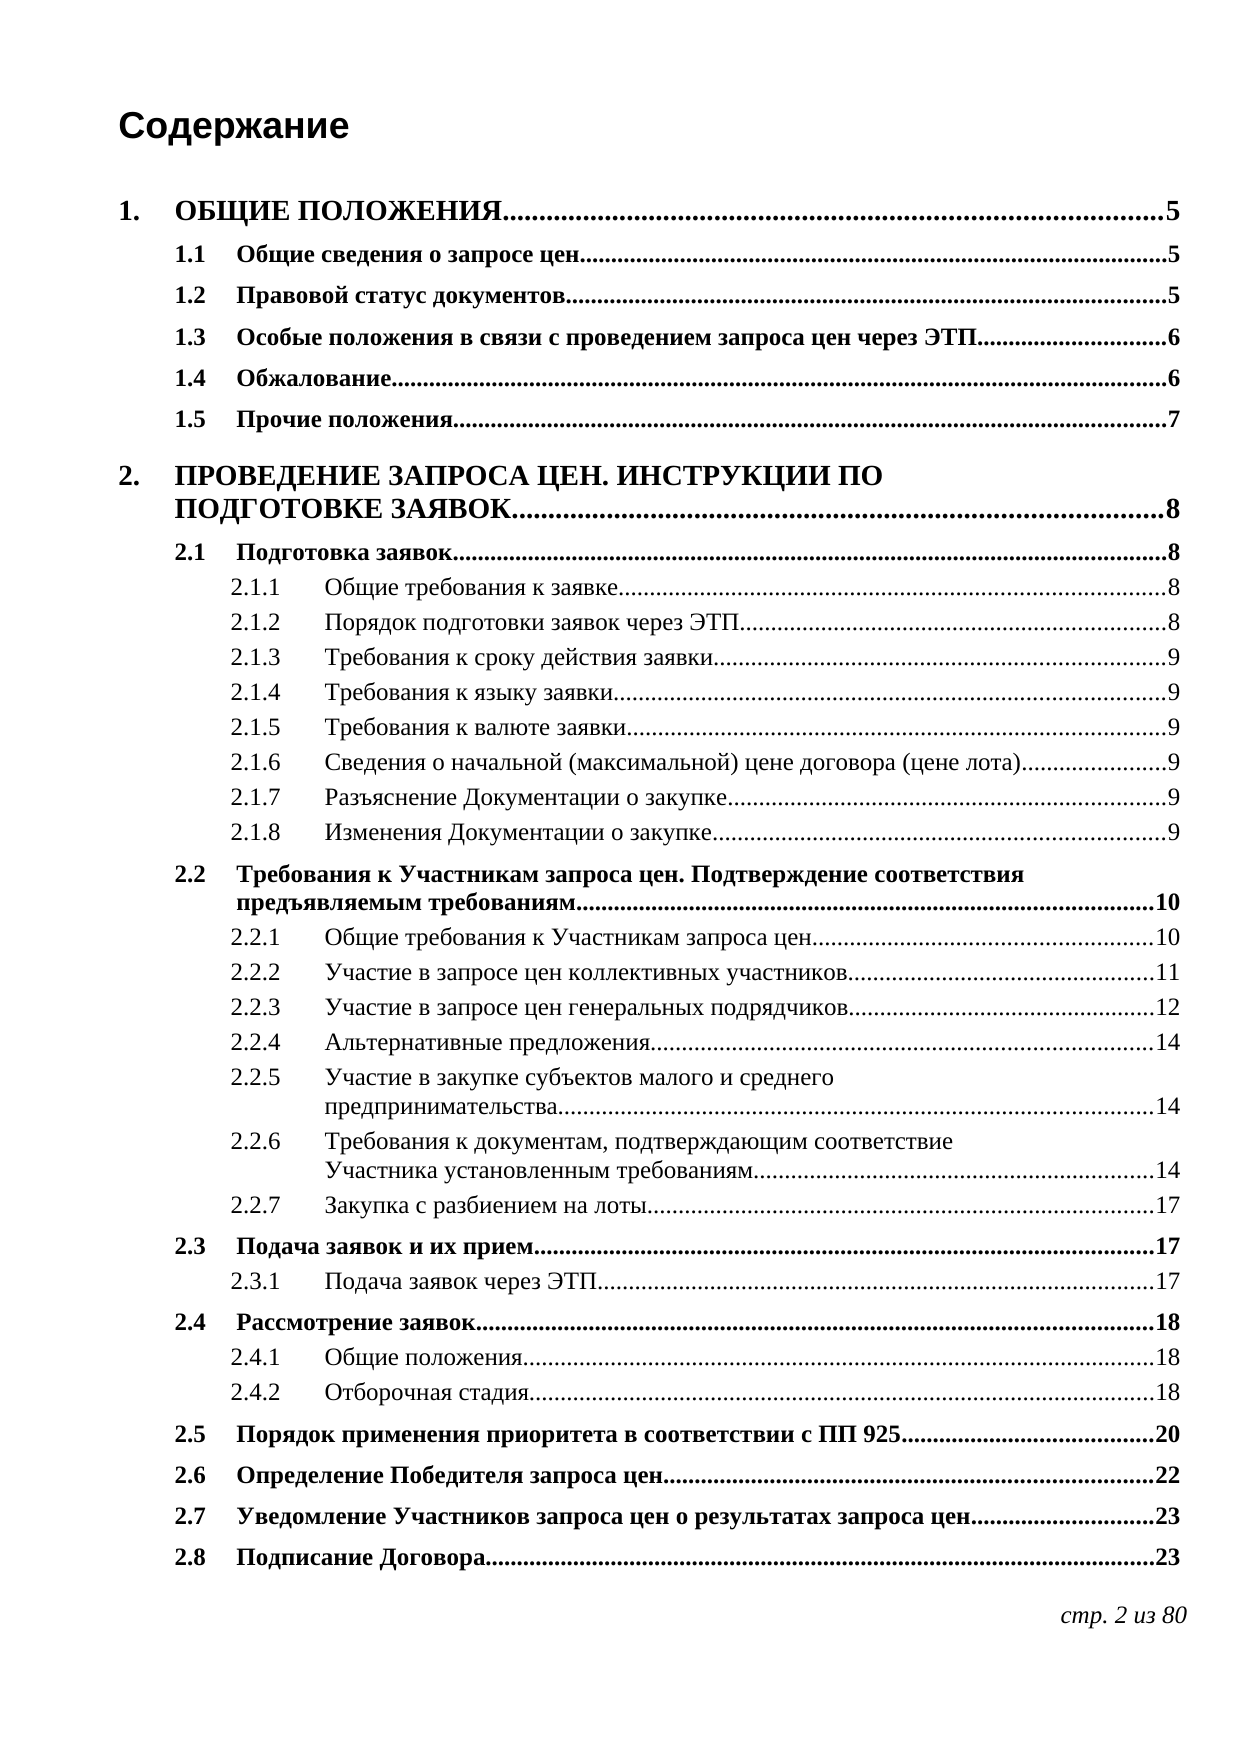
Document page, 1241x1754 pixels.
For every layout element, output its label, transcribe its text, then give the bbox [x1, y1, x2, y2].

text 2.2 Требования к Участникам запроса цен. Подтверждение соответствия предъявляемым требованиям 10 [174, 859, 1093, 916]
text 1.5 Прочие положения 7 [174, 404, 1093, 433]
text 2.1.6 Сведения о начальной (максимальной) цене договора (цене лота) 9 [230, 747, 1063, 776]
text 1.4 Обжалование 6 [174, 363, 1093, 392]
text 2. Проведение запроса цен. Инструкции по подготовке заявок 8 [118, 458, 1063, 525]
text 2.7 Уведомление Участников запроса цен о результатах запроса цен 23 [174, 1501, 1093, 1530]
text 2.2.5 Участие в закупке субъектов малого и среднего предпринимательства 14 [230, 1062, 1063, 1120]
text 2.1.5 Требования к валюте заявки 9 [230, 712, 1063, 741]
text 2.2.4 Альтернативные предложения 14 [230, 1027, 1063, 1056]
text 2.2.1 Общие требования к Участникам запроса цен 10 [230, 922, 1063, 951]
text 2.1.1 Общие требования к заявке 8 [230, 572, 1063, 601]
text 2.4.2 Отборочная стадия 18 [230, 1377, 1063, 1406]
text 2.1.2 Порядок подготовки заявок через ЭТП 8 [230, 607, 1063, 636]
text Содержание [118, 103, 1181, 147]
text 2.6 Определение Победителя запроса цен 22 [174, 1460, 1093, 1489]
text 1.2 Правовой статус документов 5 [174, 280, 1093, 309]
text 1.1 Общие сведения о запросе цен 5 [174, 239, 1093, 268]
text 2.4 Рассмотрение заявок 18 [174, 1307, 1093, 1336]
text 2.8 Подписание Договора 23 [174, 1542, 1093, 1571]
text 2.2.3 Участие в запросе цен генеральных подрядчиков 12 [230, 992, 1063, 1021]
text 2.4.1 Общие положения 18 [230, 1342, 1063, 1371]
text 2.2.7 Закупка с разбиением на лоты 17 [230, 1190, 1063, 1219]
text 2.5 Порядок применения приоритета в соответствии с ПП 925 20 [174, 1419, 1093, 1447]
text 2.1.3 Требования к сроку действия заявки 9 [230, 642, 1063, 671]
text 2.1.8 Изменения Документации о закупке 9 [230, 817, 1063, 846]
text 2.1 Подготовка заявок 8 [174, 537, 1093, 566]
text 2.1.4 Требования к языку заявки 9 [230, 677, 1063, 706]
text 2.3.1 Подача заявок через ЭТП 17 [230, 1266, 1063, 1295]
text 2.1.7 Разъяснение Документации о закупке 9 [230, 782, 1063, 811]
text 1.3 Особые положения в связи с проведением запроса цен через ЭТП 6 [174, 322, 1093, 350]
text 1. Общие положения 5 [118, 193, 1063, 227]
text 2.3 Подача заявок и их прием 17 [174, 1231, 1093, 1260]
text 2.2.2 Участие в запросе цен коллективных участников 11 [230, 957, 1063, 986]
text 2.2.6 Требования к документам, подтверждающим соответствие Участника установленным требованиям 14 [230, 1126, 1063, 1184]
